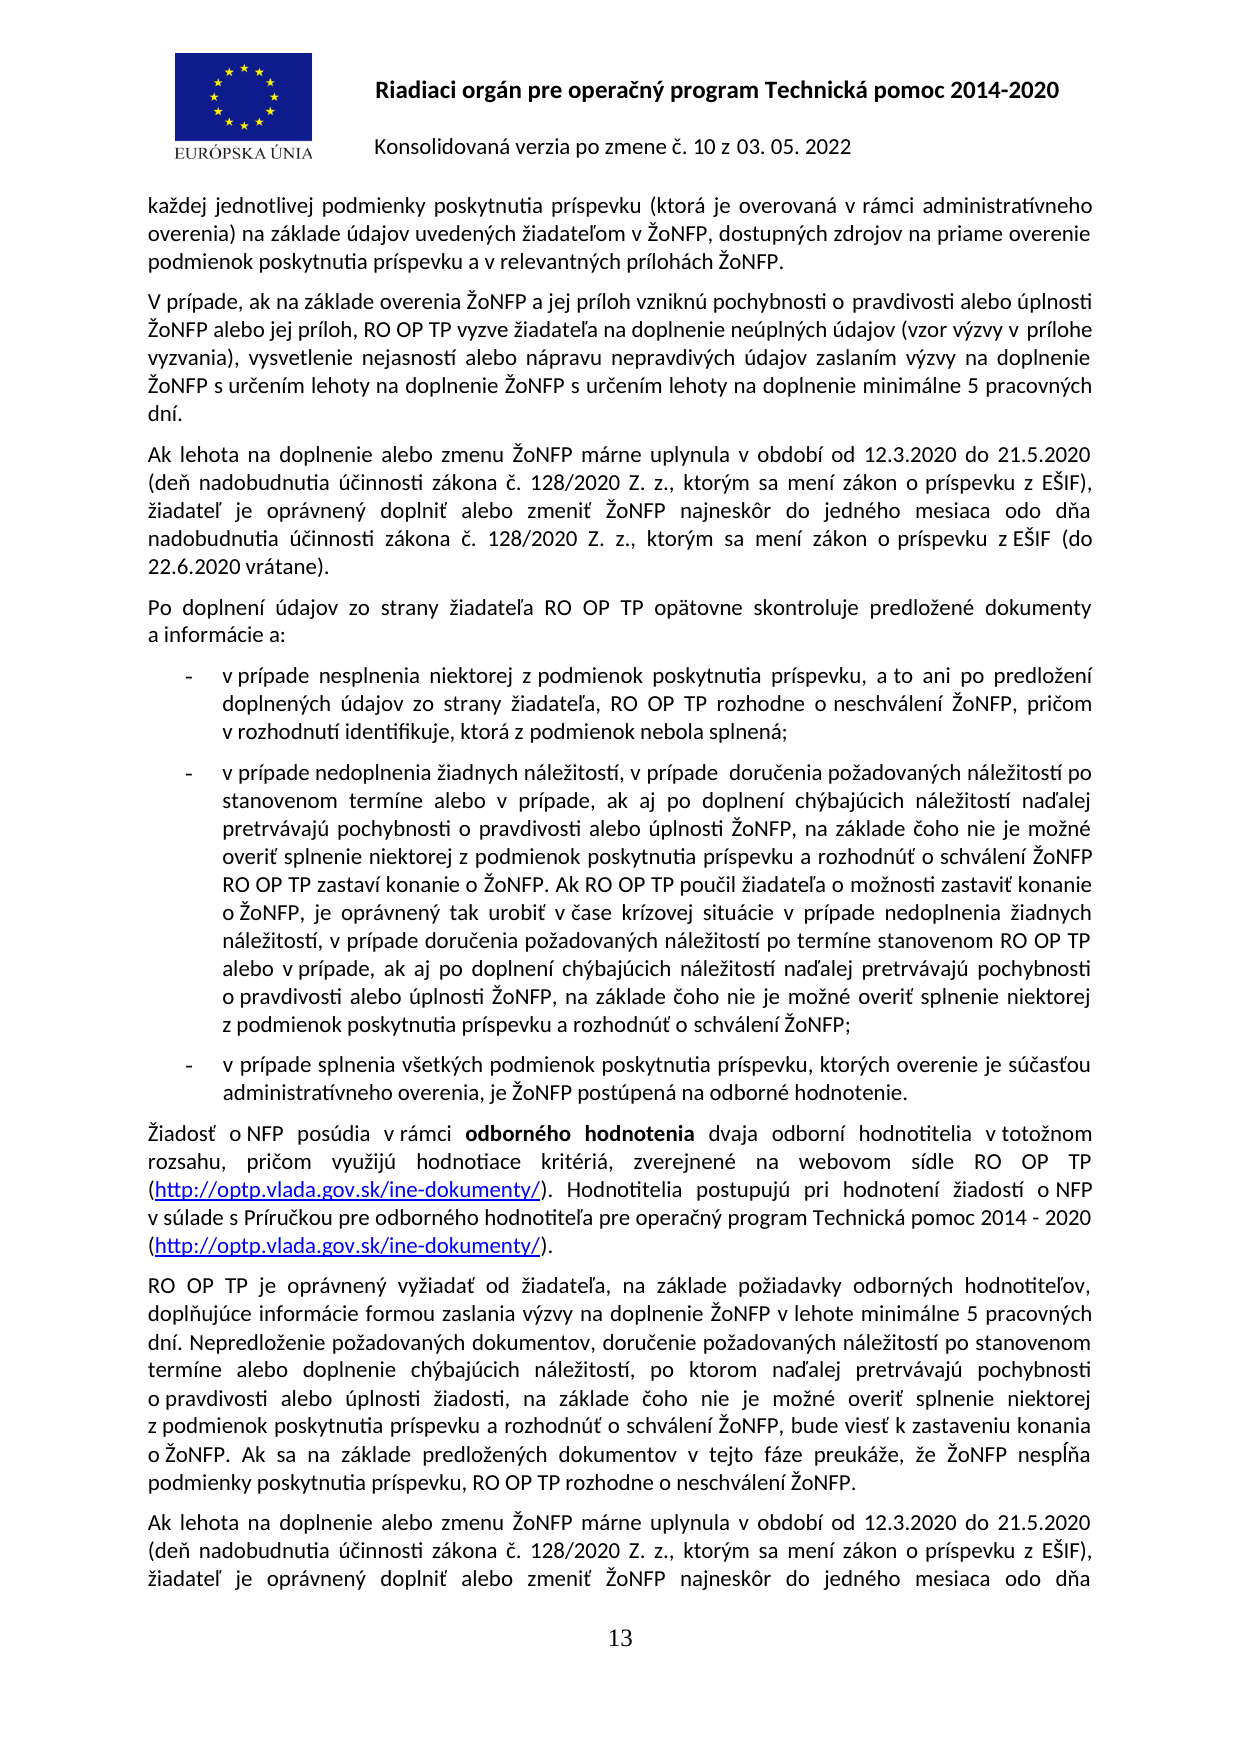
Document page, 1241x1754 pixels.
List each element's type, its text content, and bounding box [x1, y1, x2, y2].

text RO OP TP je oprávnený vyžiadať od žiadateľa, na základe požiadavky odborných hodnotiteľov, doplňujúce informácie formou zaslania výzvy na doplnenie ŽoNFP v lehote minimálne 5 pracovných dní. Nepredloženie požadovaných dokumentov, doručenie požadovaných náležitostí po stanovenom termíne alebo doplnenie chýbajúcich náležitostí, po ktorom naďalej pretrvávajú pochybnosti o pravdivosti alebo úplnosti žiadosti, na základe čoho nie je možné overiť splnenie niektorej z podmienok poskytnutia príspevku a rozhodnúť o schválení ŽoNFP, bude viesť k zastaveniu konania o ŽoNFP. Ak sa na základe predložených dokumentov v tejto fáze preukáže, že ŽoNFP nespĺňa podmienky poskytnutia príspevku, RO OP TP rozhodne o neschválení ŽoNFP. [148, 1272, 1093, 1496]
text V prípade, ak na základe overenia ŽoNFP a jej príloh vzniknú pochybnosti o pravdivosti alebo úplnosti ŽoNFP alebo jej príloh, RO OP TP vyzve žiadateľa na doplnenie neúplných údajov (vzor výzvy v prílohe vyzvania), vysvetlenie nejasností alebo nápravu nepravdivých údajov zaslaním výzvy na doplnenie ŽoNFP s určením lehoty na doplnenie ŽoNFP s určením lehoty na doplnenie minimálne 5 pracovných dní. [148, 287, 1093, 427]
list v prípade splnenia všetkých podmienok poskytnutia príspevku, ktorých overenie je súčasťou administratívneho overenia, je ŽoNFP postúpená na odborné hodnotenie. [185, 1050, 1093, 1106]
list v prípade nedoplnenia žiadnych náležitostí, v prípade doručenia požadovaných náležitostí po stanovenom termíne alebo v prípade, ak aj po doplnení chýbajúcich náležitostí naďalej pretrvávajú pochybnosti o pravdivosti alebo úplnosti ŽoNFP, na základe čoho nie je možné overiť splnenie niektorej z podmienok poskytnutia príspevku a rozhodnúť o schválení ŽoNFP RO OP TP zastaví konanie o ŽoNFP. Ak RO OP TP poučil žiadateľa o možnosti zastaviť konanie o ŽoNFP, je oprávnený tak urobiť v čase krízovej situácie v prípade nedoplnenia žiadnych náležitostí, v prípade doručenia požadovaných náležitostí po termíne stanovenom RO OP TP alebo v prípade, ak aj po doplnení chýbajúcich náležitostí naďalej pretrvávajú pochybnosti o pravdivosti alebo úplnosti ŽoNFP, na základe čoho nie je možné overiť splnenie niektorej z podmienok poskytnutia príspevku a rozhodnúť o schválení ŽoNFP; [185, 758, 1093, 1038]
picture [174, 53, 313, 159]
text Po doplnení údajov zo strany žiadateľa RO OP TP opätovne skontroluje predložené dokumenty a informácie a: [148, 593, 1093, 649]
list v prípade nesplnenia niektorej z podmienok poskytnutia príspevku, a to ani po predložení doplnených údajov zo strany žiadateľa, RO OP TP rozhodne o neschválení ŽoNFP, pričom v rozhodnutí identifikuje, ktorá z podmienok nebola splnená; [185, 661, 1093, 745]
text Žiadosť o NFP posúdia v rámci odborného hodnotenia dvaja odborní hodnotitelia v totožnom rozsahu, pričom využijú hodnotiace kritériá, zverejnené na webovom sídle RO OP TP (http://optp.vlada.gov.sk/ine-dokumenty/). Hodnotitelia postupujú pri hodnotení žiadostí o NFP v súlade s Príručkou pre odborného hodnotiteľa pre operačný program Technická pomoc 2014 - 2020 (http://optp.vlada.gov.sk/ine-dokumenty/). [148, 1119, 1093, 1259]
